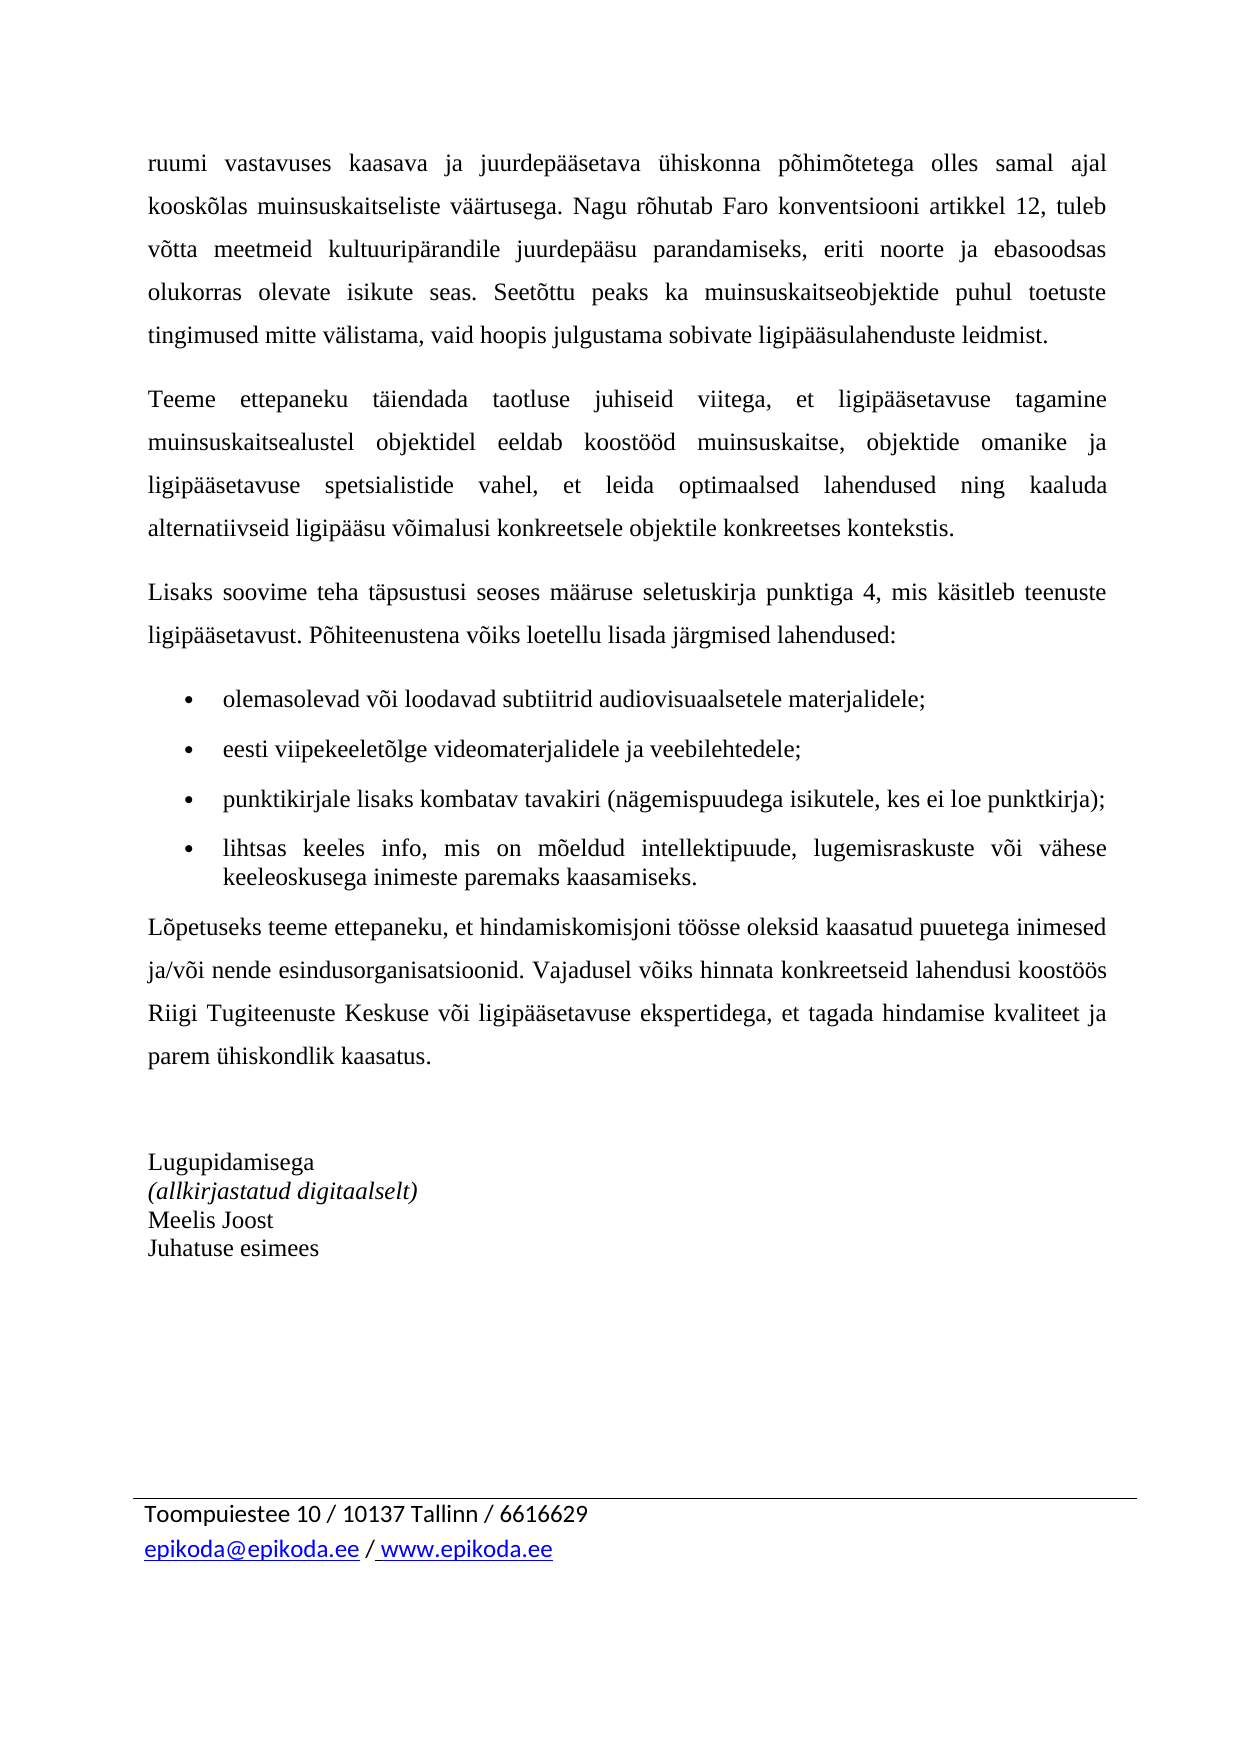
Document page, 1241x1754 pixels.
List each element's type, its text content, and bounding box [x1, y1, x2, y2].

list olemasolevad või loodavad subtiitrid audiovisuaalsetele materjalidele; [185, 684, 1107, 713]
list eesti viipekeeletõlge videomaterjalidele ja veebilehtedele; [185, 734, 1107, 763]
text Juhatuse esimees [148, 1233, 1107, 1262]
text Lugupidamisega [148, 1147, 1107, 1176]
text Lõpetuseks teeme ettepaneku, et hindamiskomisjoni töösse oleksid kaasatud puuetega inimesed ja/või nende esindusorganisatsioonid. Vajadusel võiks hinnata konkreetseid lahendusi koostöös Riigi Tugiteenuste Keskuse või ligipääsetavuse ekspertidega, et tagada hindamise kvaliteet ja parem ühiskondlik kaasatus. [148, 912, 1107, 1070]
list punktikirjale lisaks kombatav tavakiri (nägemispuudega isikutele, kes ei loe punktkirja); [185, 784, 1107, 812]
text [148, 148, 1107, 349]
text Meelis Joost [148, 1205, 1107, 1233]
text Lisaks soovime teha täpsustusi seoses määruse seletuskirja punktiga 4, mis käsitleb teenuste ligipääsetavust. Põhiteenustena võiks loetellu lisada järgmised lahendused: [148, 577, 1107, 649]
list lihtsas keeles info, mis on mõeldud intellektipuude, lugemisraskuste või vähese keeleoskusega inimeste paremaks kaasamiseks. [185, 833, 1107, 891]
text (allkirjastatud digitaalselt) [148, 1176, 1107, 1205]
text Teeme ettepaneku täiendada taotluse juhiseid viitega, et ligipääsetavuse tagamine muinsuskaitsealustel objektidel eeldab koostööd muinsuskaitse, objektide omanike ja ligipääsetavuse spetsialistide vahel, et leida optimaalsed lahendused ning kaaluda alternatiivseid ligipääsu võimalusi konkreetsele objektile konkreetses kontekstis. [148, 384, 1107, 542]
